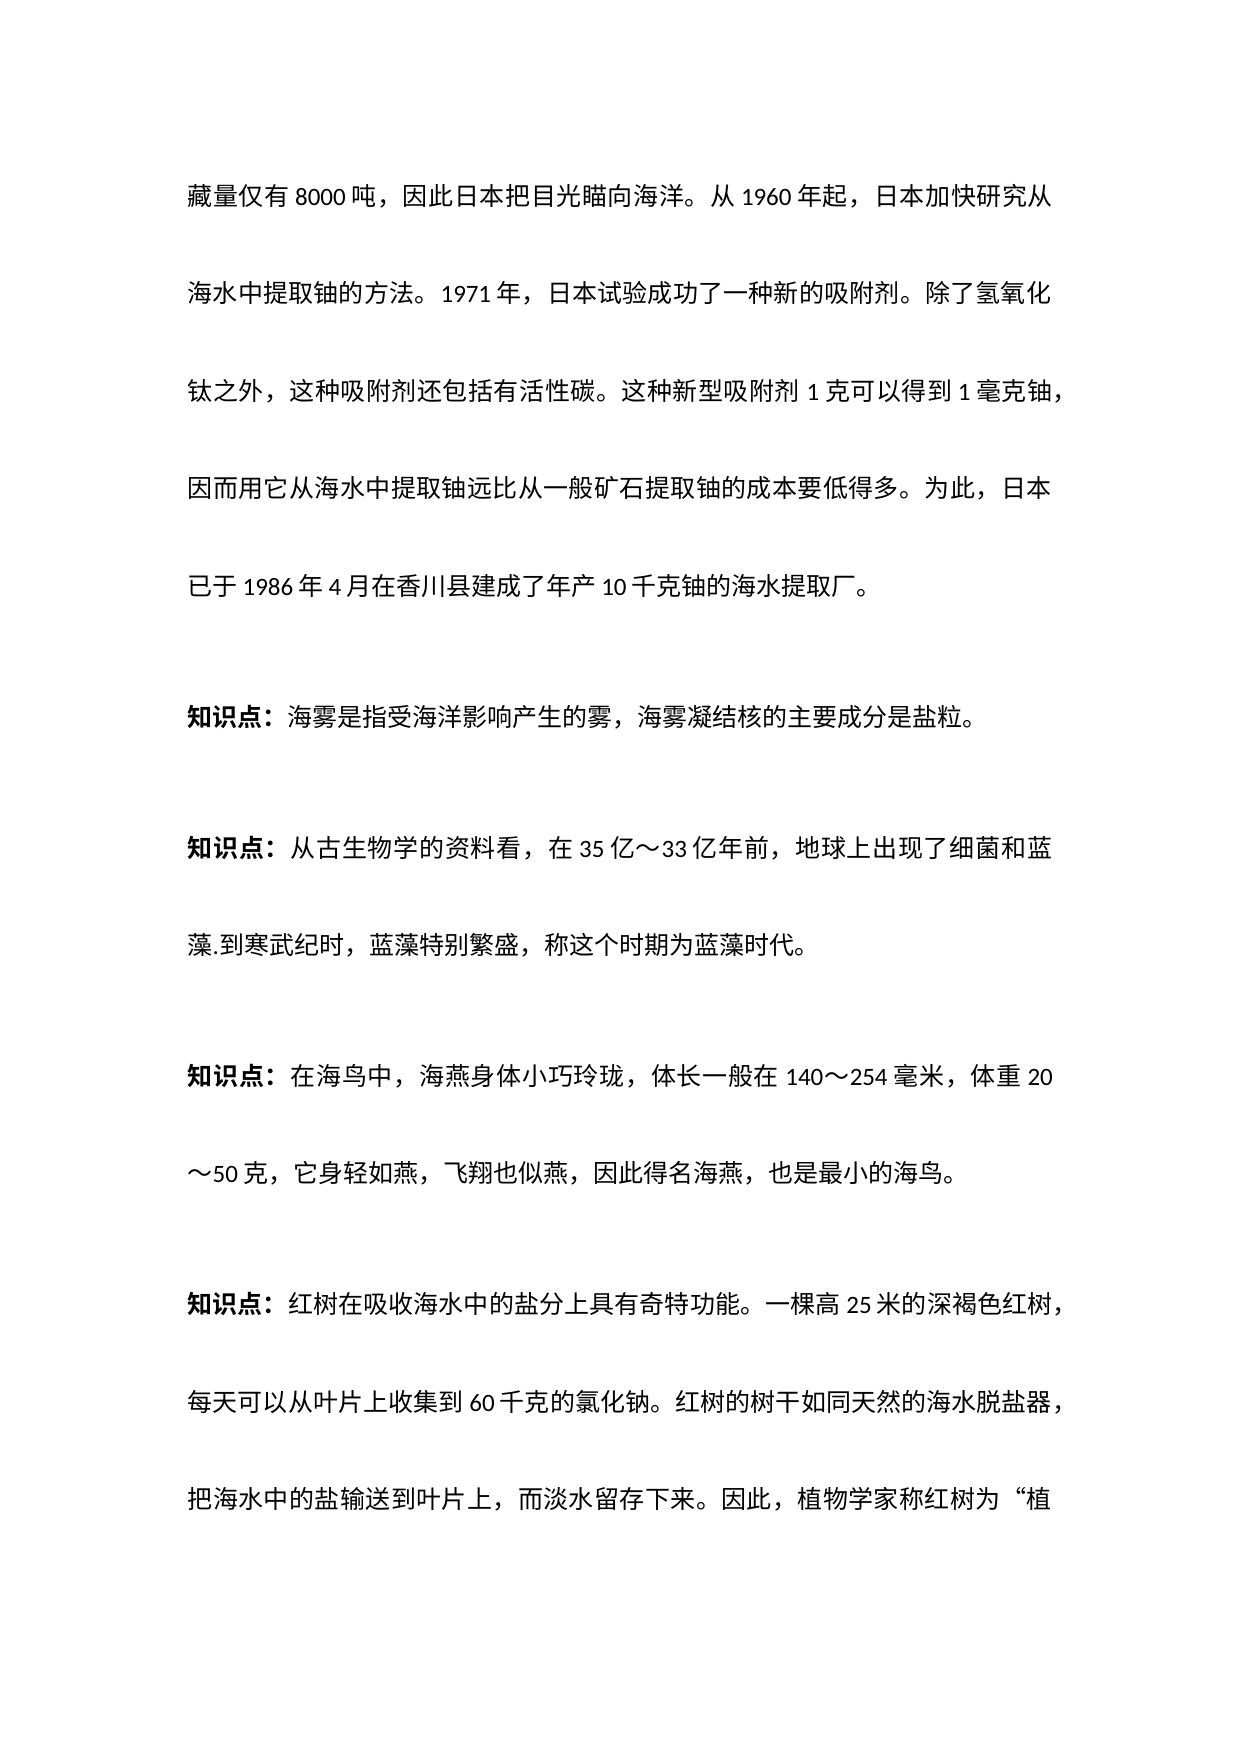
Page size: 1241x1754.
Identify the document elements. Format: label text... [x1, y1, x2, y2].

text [187, 162, 1053, 617]
text 知识点：海雾是指受海洋影响产生的雾，海雾凝结核的主要成分是盐粒。 [187, 683, 1053, 748]
text 知识点：从古生物学的资料看，在35亿～33亿年前，地球上出现了细菌和蓝藻.到寒武纪时，蓝藻特别繁盛，称这个时期为蓝藻时代。 [187, 814, 1053, 976]
text 知识点：在海鸟中，海燕身体小巧玲珑，体长一般在140～254毫米，体重20～50克，它身轻如燕，飞翔也似燕，因此得名海燕，也是最小的海鸟。 [187, 1042, 1053, 1204]
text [187, 1270, 1053, 1530]
